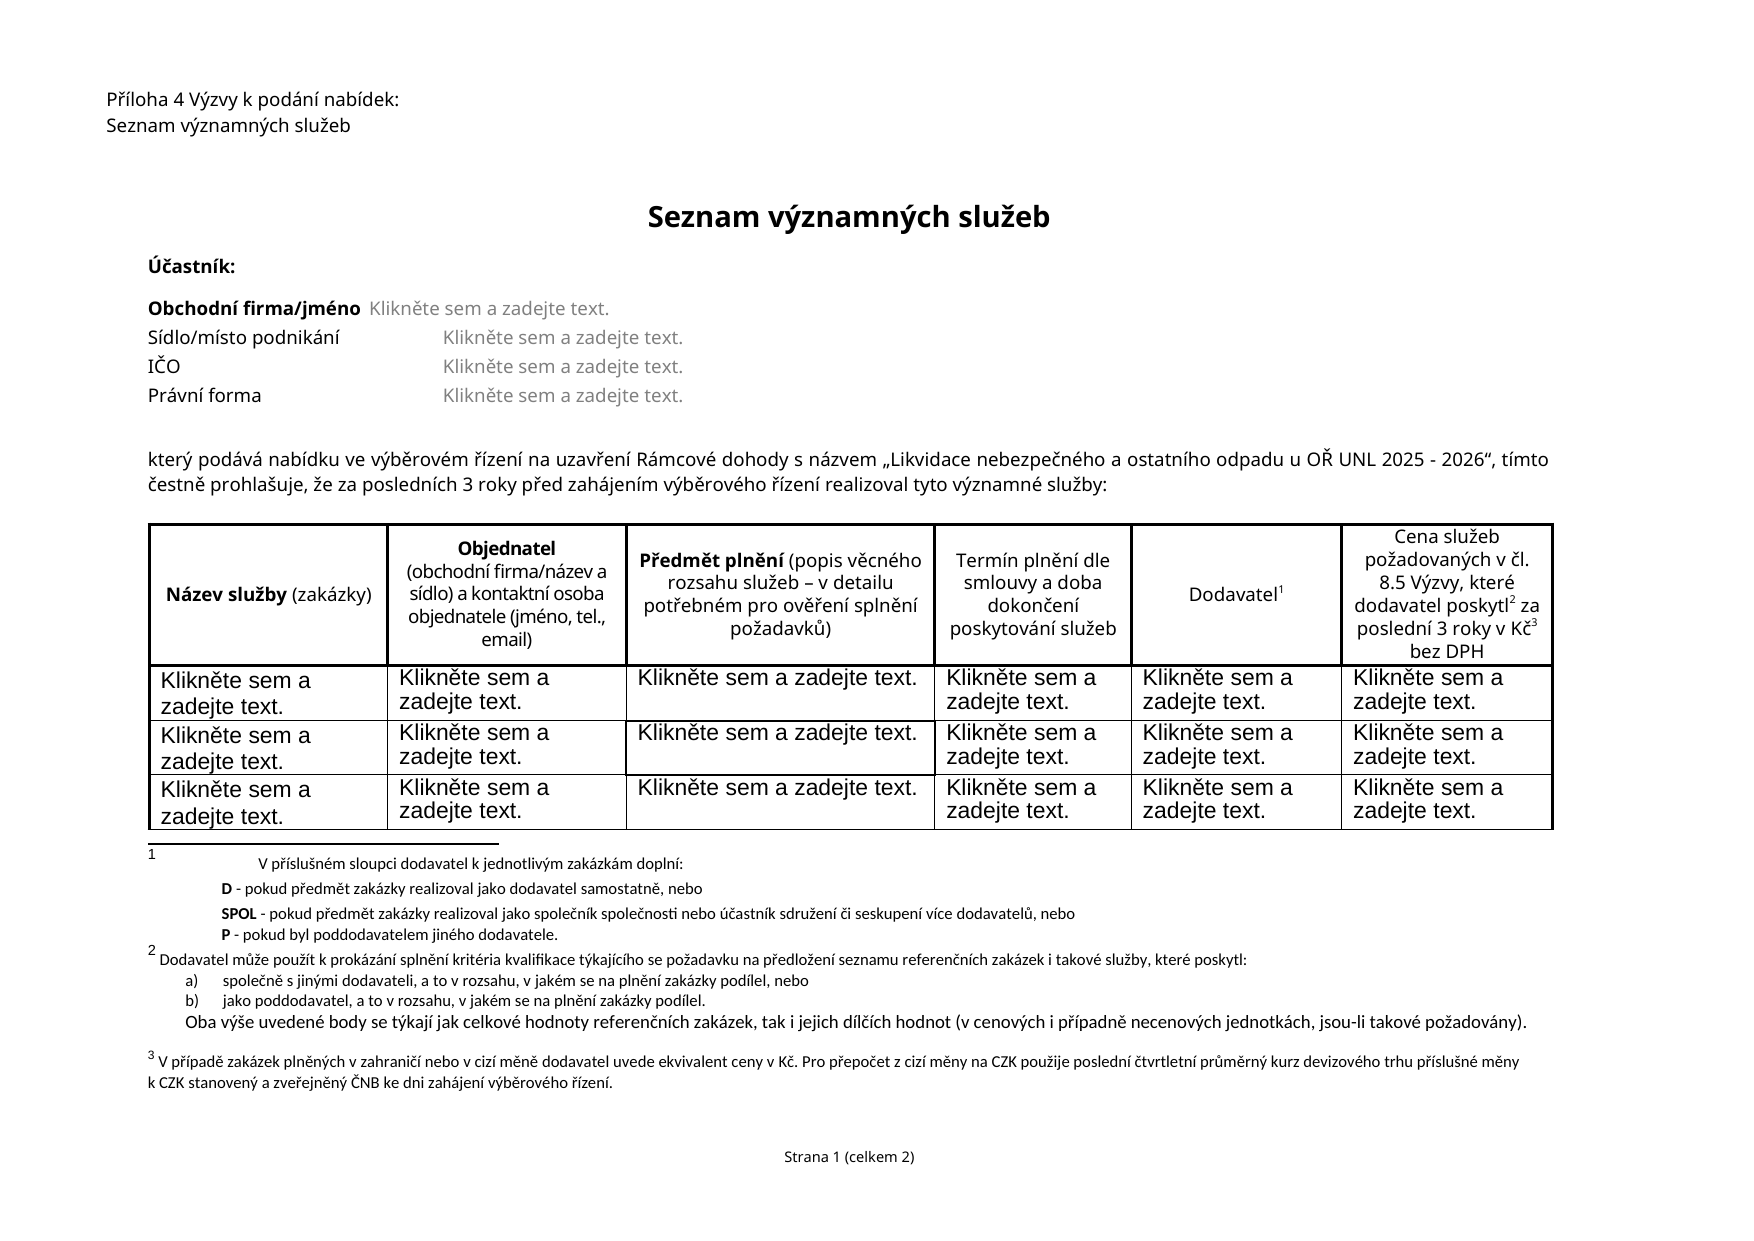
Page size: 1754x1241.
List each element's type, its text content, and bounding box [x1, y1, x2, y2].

table_header Předmět plnění (popis věcného rozsahu služeb – v detailu potřebném pro ověření splnění požadavků) [628, 526, 933, 664]
text IČO [148, 350, 1551, 379]
text Účastník: [148, 249, 1551, 279]
table_header Název služby (zakázky) [151, 526, 386, 664]
table_header Cena služeb požadovaných v čl. 8.5 Výzvy, které dodavatel poskytl za poslední 3 roky v Kč bez DPH [1343, 526, 1551, 664]
text který podává nabídku ve výběrovém řízení na uzavření Rámcové dohody s názvem „Likvidace nebezpečného a ostatního odpadu u OŘ UNL 2025 - 2026“, tímto čestně prohlašuje, že za posledních 3 roky před zahájením výběrového řízení realizoval tyto významné služby: [148, 446, 1551, 497]
text Právní forma [148, 379, 1551, 408]
title Seznam významných služeb [148, 196, 1551, 236]
text Sídlo/místo podnikání [148, 321, 1551, 350]
text Obchodní firma/jméno [148, 292, 1551, 321]
table_header Termín plnění dle smlouvy a doba dokončení poskytování služeb [936, 526, 1130, 664]
table_header Dodavatel [1133, 526, 1340, 664]
table_header Objednatel (obchodní firma/název a sídlo) a kontaktní osoba objednatele (jméno, tel., email) [389, 526, 625, 664]
